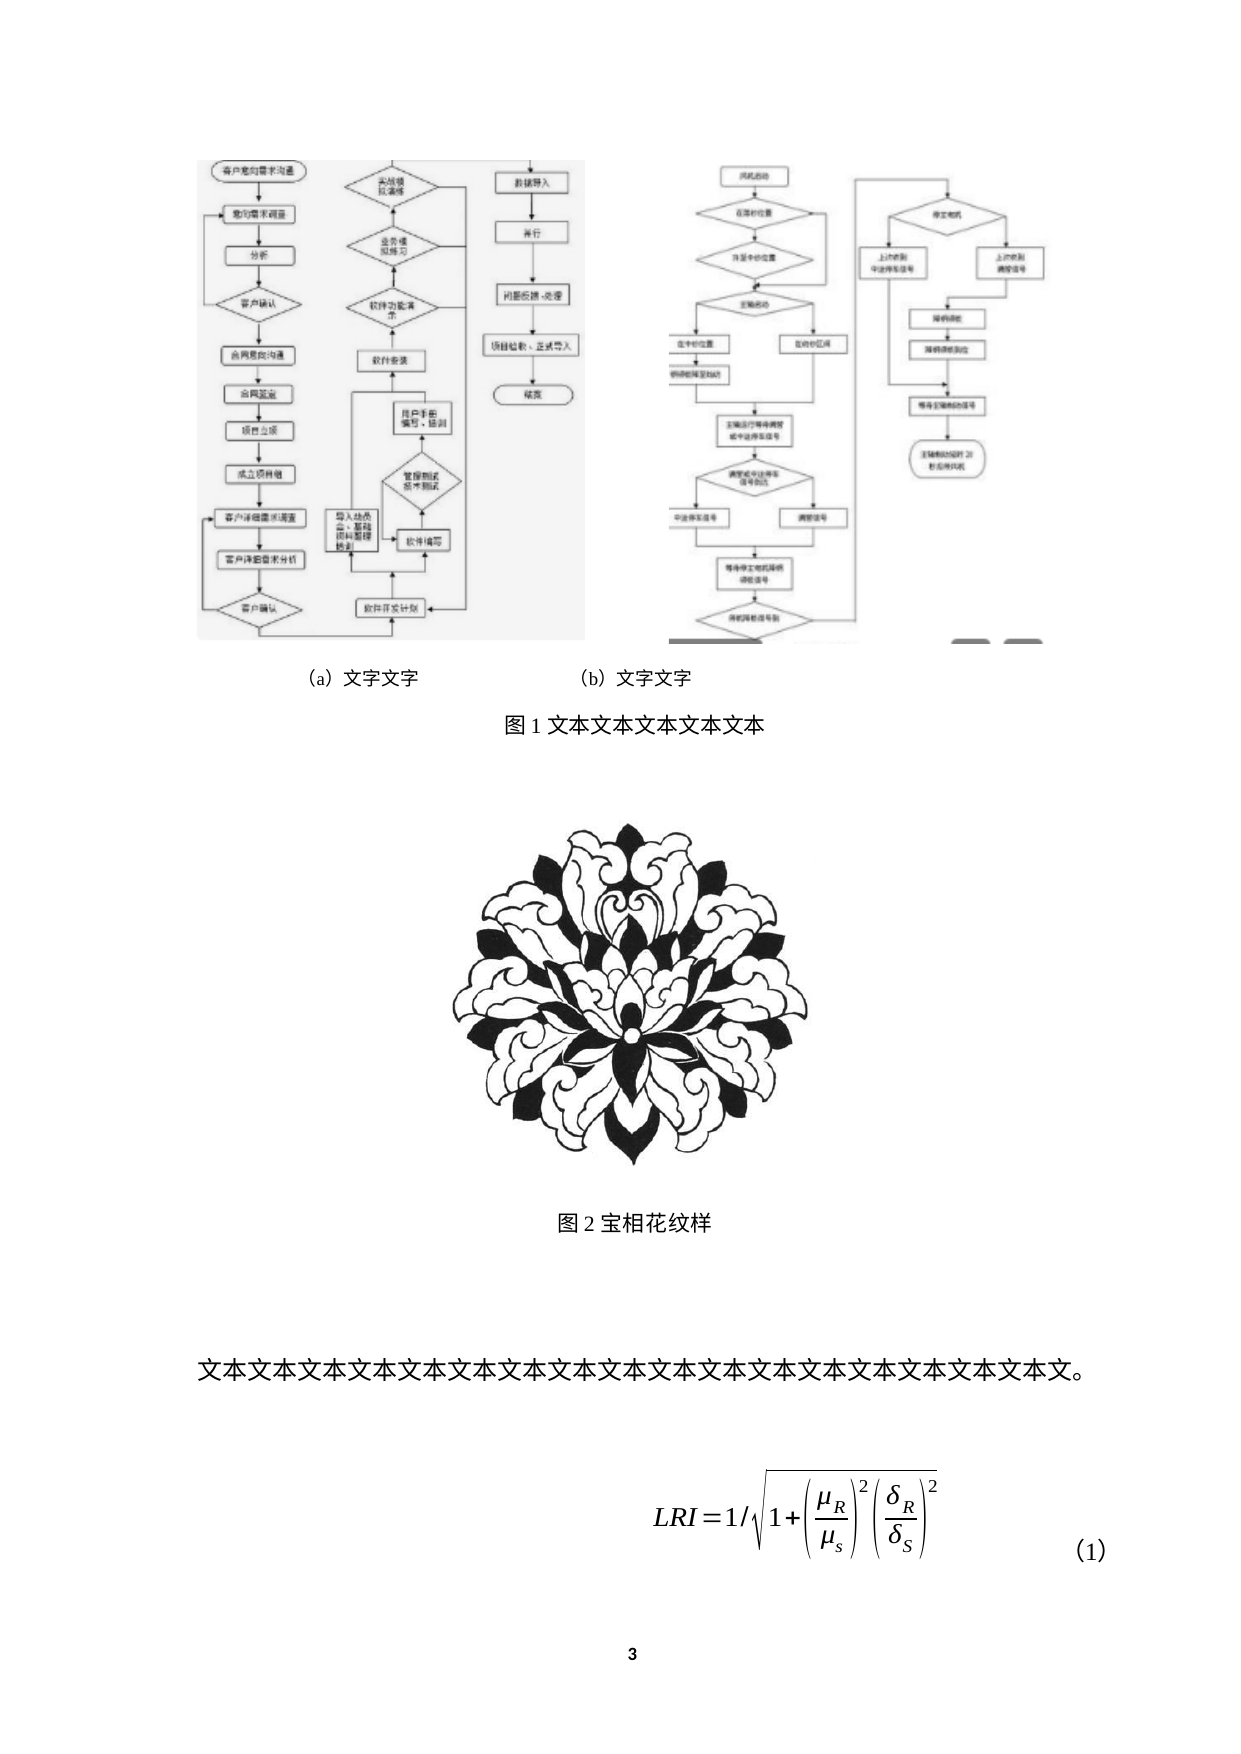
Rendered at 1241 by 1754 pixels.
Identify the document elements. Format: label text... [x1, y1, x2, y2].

text 文本文本文本文本文本文本文本文本文本文本文本文本文本文本文本文本文本文。 [148, 1336, 1122, 1401]
text （1） [148, 1469, 1122, 1599]
picture [668, 165, 1053, 644]
picture [191, 160, 586, 645]
picture [443, 802, 827, 1181]
text 图2 宝相花纹样 [148, 1206, 1122, 1238]
text 图1 文本文本文本文本文本 [148, 707, 1122, 740]
text （a）文字文字 （b）文字文字 [148, 661, 1122, 694]
